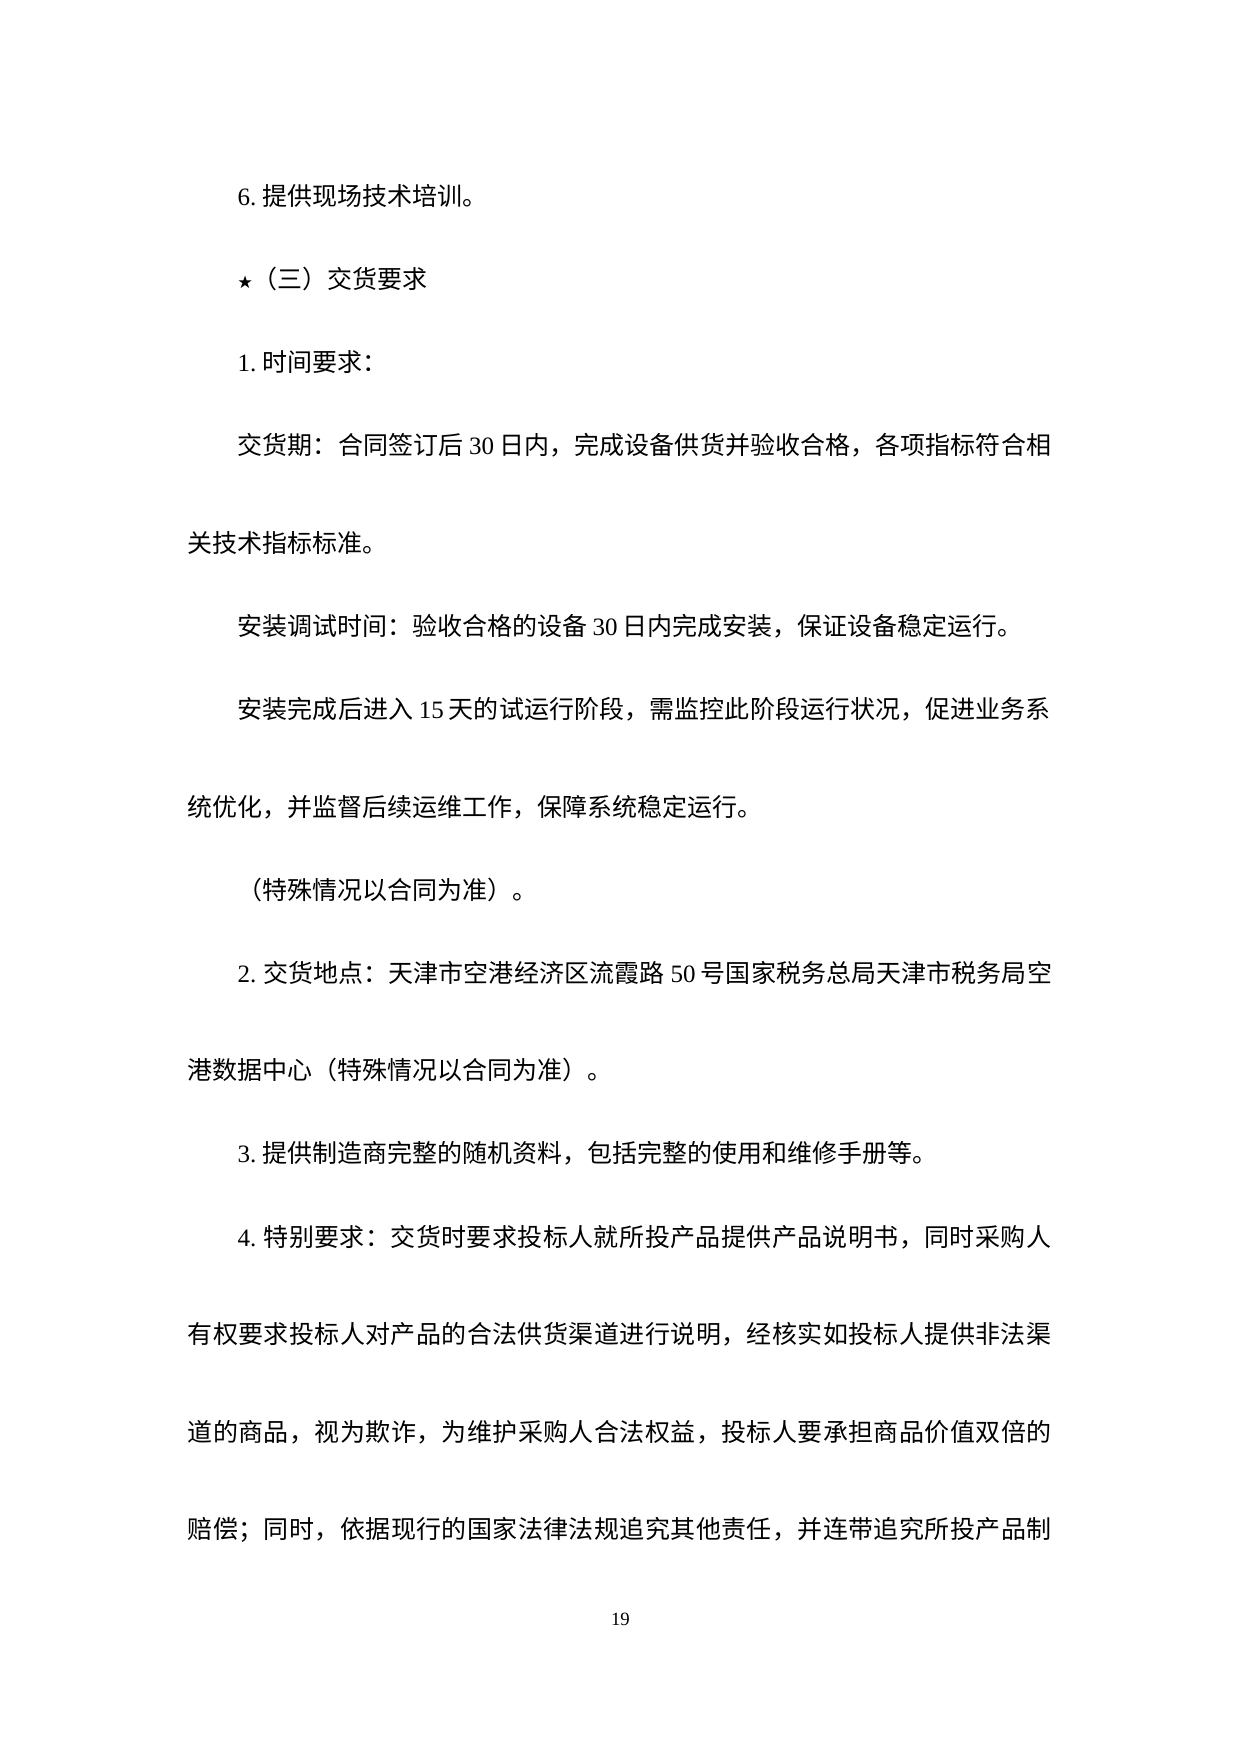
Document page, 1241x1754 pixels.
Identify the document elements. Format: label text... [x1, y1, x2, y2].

text 3. 提供制造商完整的随机资料，包括完整的使用和维修手册等。 [187, 1119, 1053, 1184]
text 交货期：合同签订后30日内，完成设备供货并验收合格，各项指标符合相关技术指标标准。 [187, 411, 1053, 574]
text （特殊情况以合同为准）。 [187, 856, 1053, 921]
text 6. 提供现场技术培训。 [187, 162, 1053, 227]
text 1. 时间要求： [187, 328, 1053, 393]
text 2. 交货地点：天津市空港经济区流霞路50号国家税务总局天津市税务局空港数据中心（特殊情况以合同为准）。 [187, 939, 1053, 1101]
text ★（三）交货要求 [187, 245, 1053, 310]
text 安装调试时间：验收合格的设备30日内完成安装，保证设备稳定运行。 [187, 592, 1053, 657]
text 安装完成后进入15天的试运行阶段，需监控此阶段运行状况，促进业务系统优化，并监督后续运维工作，保障系统稳定运行。 [187, 675, 1053, 838]
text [187, 1203, 1053, 1560]
